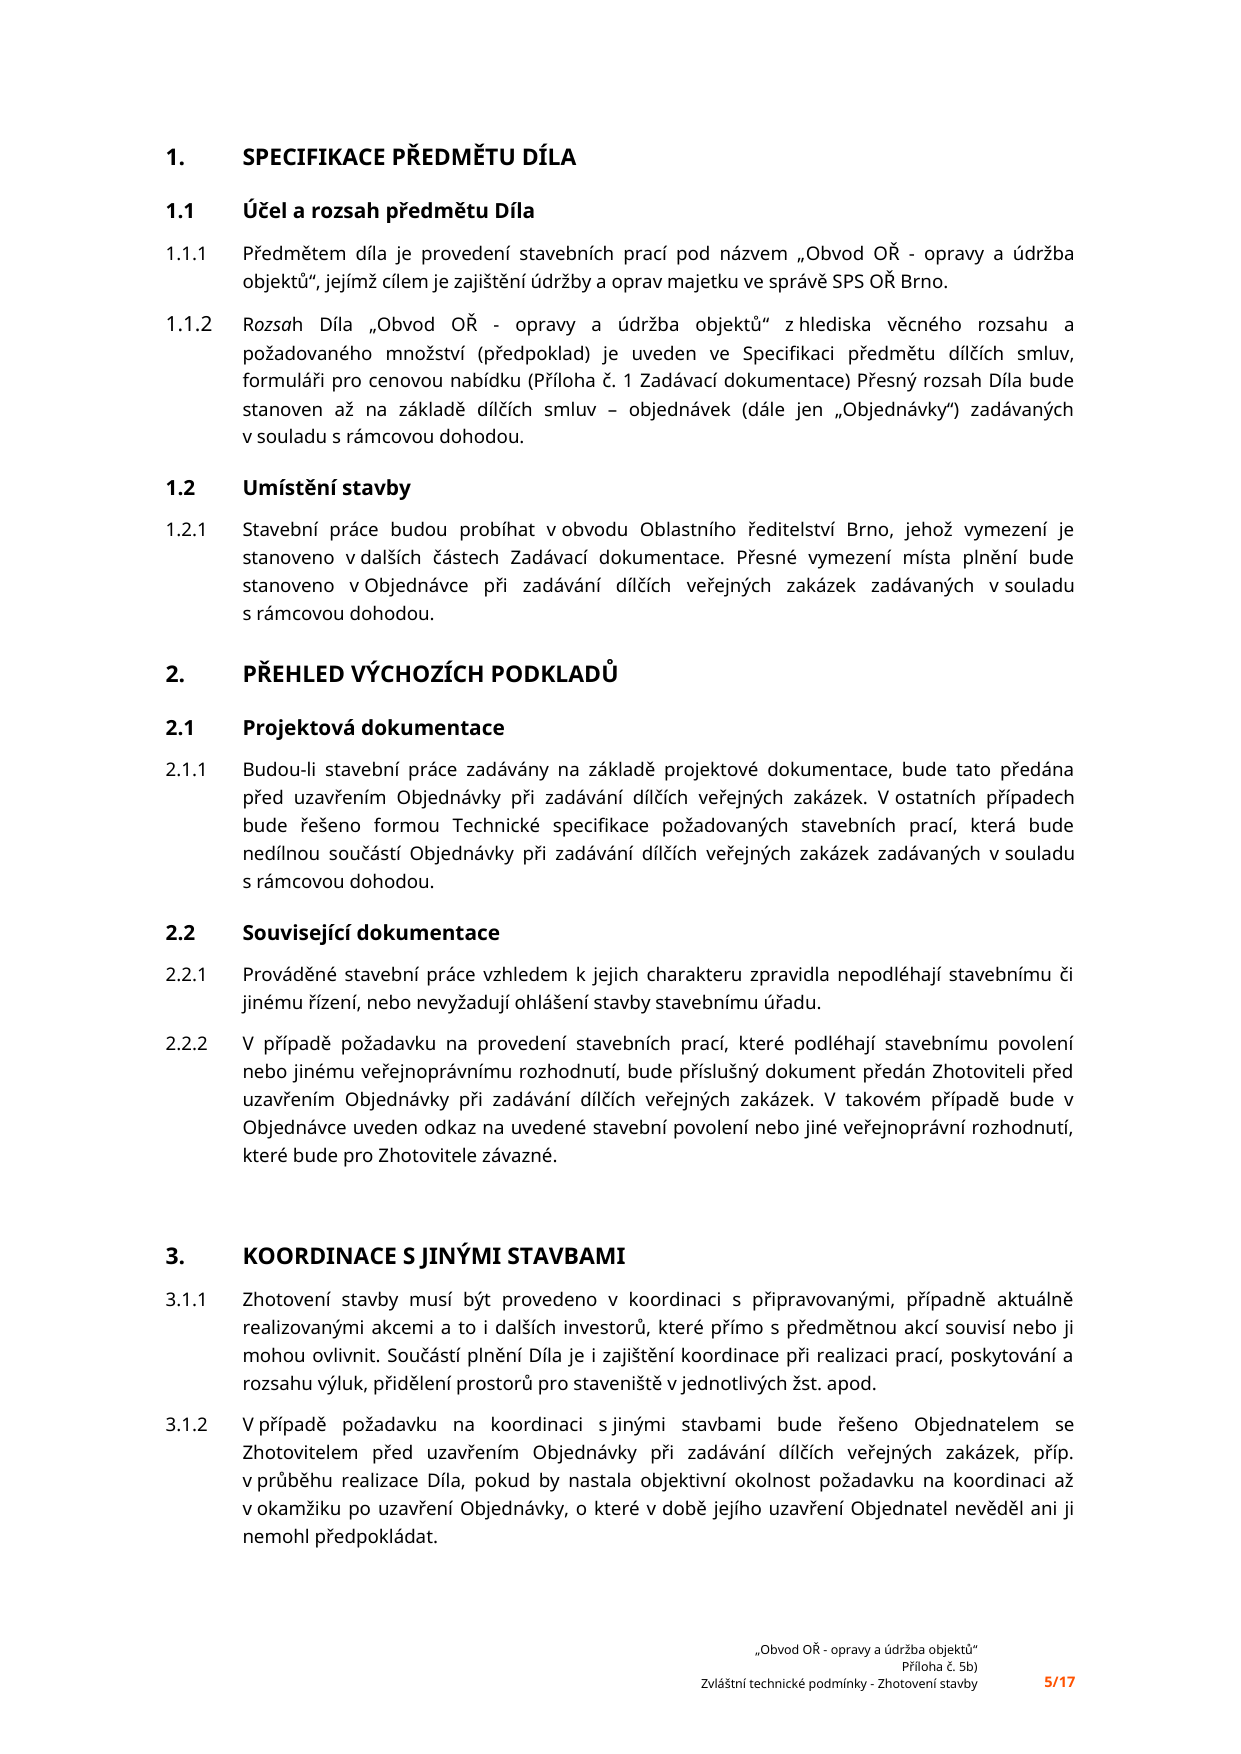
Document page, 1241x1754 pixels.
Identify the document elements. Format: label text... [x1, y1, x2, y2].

text Rozsah Díla „Obvod OŘ - opravy a údržba objektů“ z hlediska věcného rozsahu a požadovaného množství (předpoklad) je uveden ve Specifikaci předmětu dílčích smluv, formuláři pro cenovou nabídku (Příloha č. 1 Zadávací dokumentace) Přesný rozsah Díla bude stanoven až na základě dílčích smluv – objednávek (dále jen „Objednávky“) zadávaných v souladu s rámcovou dohodou. [165, 309, 1075, 449]
text PŘEHLED VÝCHOZÍCH PODKLADŮ [165, 658, 1075, 689]
text Účel a rozsah předmětu Díla [165, 197, 1075, 225]
text V případě požadavku na provedení stavebních prací, které podléhají stavebnímu povolení nebo jinému veřejnoprávnímu rozhodnutí, bude příslušný dokument předán Zhotoviteli před uzavřením Objednávky při zadávání dílčích veřejných zakázek. V takovém případě bude v Objednávce uveden odkaz na uvedené stavební povolení nebo jiné veřejnoprávní rozhodnutí, které bude pro Zhotovitele závazné. [165, 1030, 1075, 1167]
text Stavební práce budou probíhat v obvodu Oblastního ředitelství Brno, jehož vymezení je stanoveno v dalších částech Zadávací dokumentace. Přesné vymezení místa plnění bude stanoveno v Objednávce při zadávání dílčích veřejných zakázek zadávaných v souladu s rámcovou dohodou. [165, 516, 1075, 626]
text SPECIFIKACE PŘEDMĚTU DÍLA [165, 141, 1075, 173]
text Budou-li stavební práce zadávány na základě projektové dokumentace, bude tato předána před uzavřením Objednávky při zadávání dílčích veřejných zakázek. V ostatních případech bude řešeno formou Technické specifikace požadovaných stavebních prací, která bude nedílnou součástí Objednávky při zadávání dílčích veřejných zakázek zadávaných v souladu s rámcovou dohodou. [165, 757, 1075, 894]
text V případě požadavku na koordinaci s jinými stavbami bude řešeno Objednatelem se Zhotovitelem před uzavřením Objednávky při zadávání dílčích veřejných zakázek, příp. v průběhu realizace Díla, pokud by nastala objektivní okolnost požadavku na koordinaci až v okamžiku po uzavření Objednávky, o které v době jejího uzavření Objednatel nevěděl ani ji nemohl předpokládat. [165, 1411, 1075, 1549]
text Související dokumentace [165, 918, 1075, 946]
text Předmětem díla je provedení stavebních prací pod názvem „Obvod OŘ - opravy a údržba objektů“, jejímž cílem je zajištění údržby a oprav majetku ve správě SPS OŘ Brno. [165, 240, 1075, 294]
text Projektová dokumentace [165, 713, 1075, 741]
text Prováděné stavební práce vzhledem k jejich charakteru zpravidla nepodléhají stavebnímu či jinému řízení, nebo nevyžadují ohlášení stavby stavebnímu úřadu. [165, 961, 1075, 1015]
text Zhotovení stavby musí být provedeno v koordinaci s připravovanými, případně aktuálně realizovanými akcemi a to i dalších investorů, které přímo s předmětnou akcí souvisí nebo ji mohou ovlivnit. Součástí plnění Díla je i zajištění koordinace při realizaci prací, poskytování a rozsahu výluk, přidělení prostorů pro staveniště v jednotlivých žst. apod. [165, 1287, 1075, 1396]
text KOORDINACE S JINÝMI STAVBAMI [165, 1240, 1075, 1271]
text Umístění stavby [165, 473, 1075, 501]
